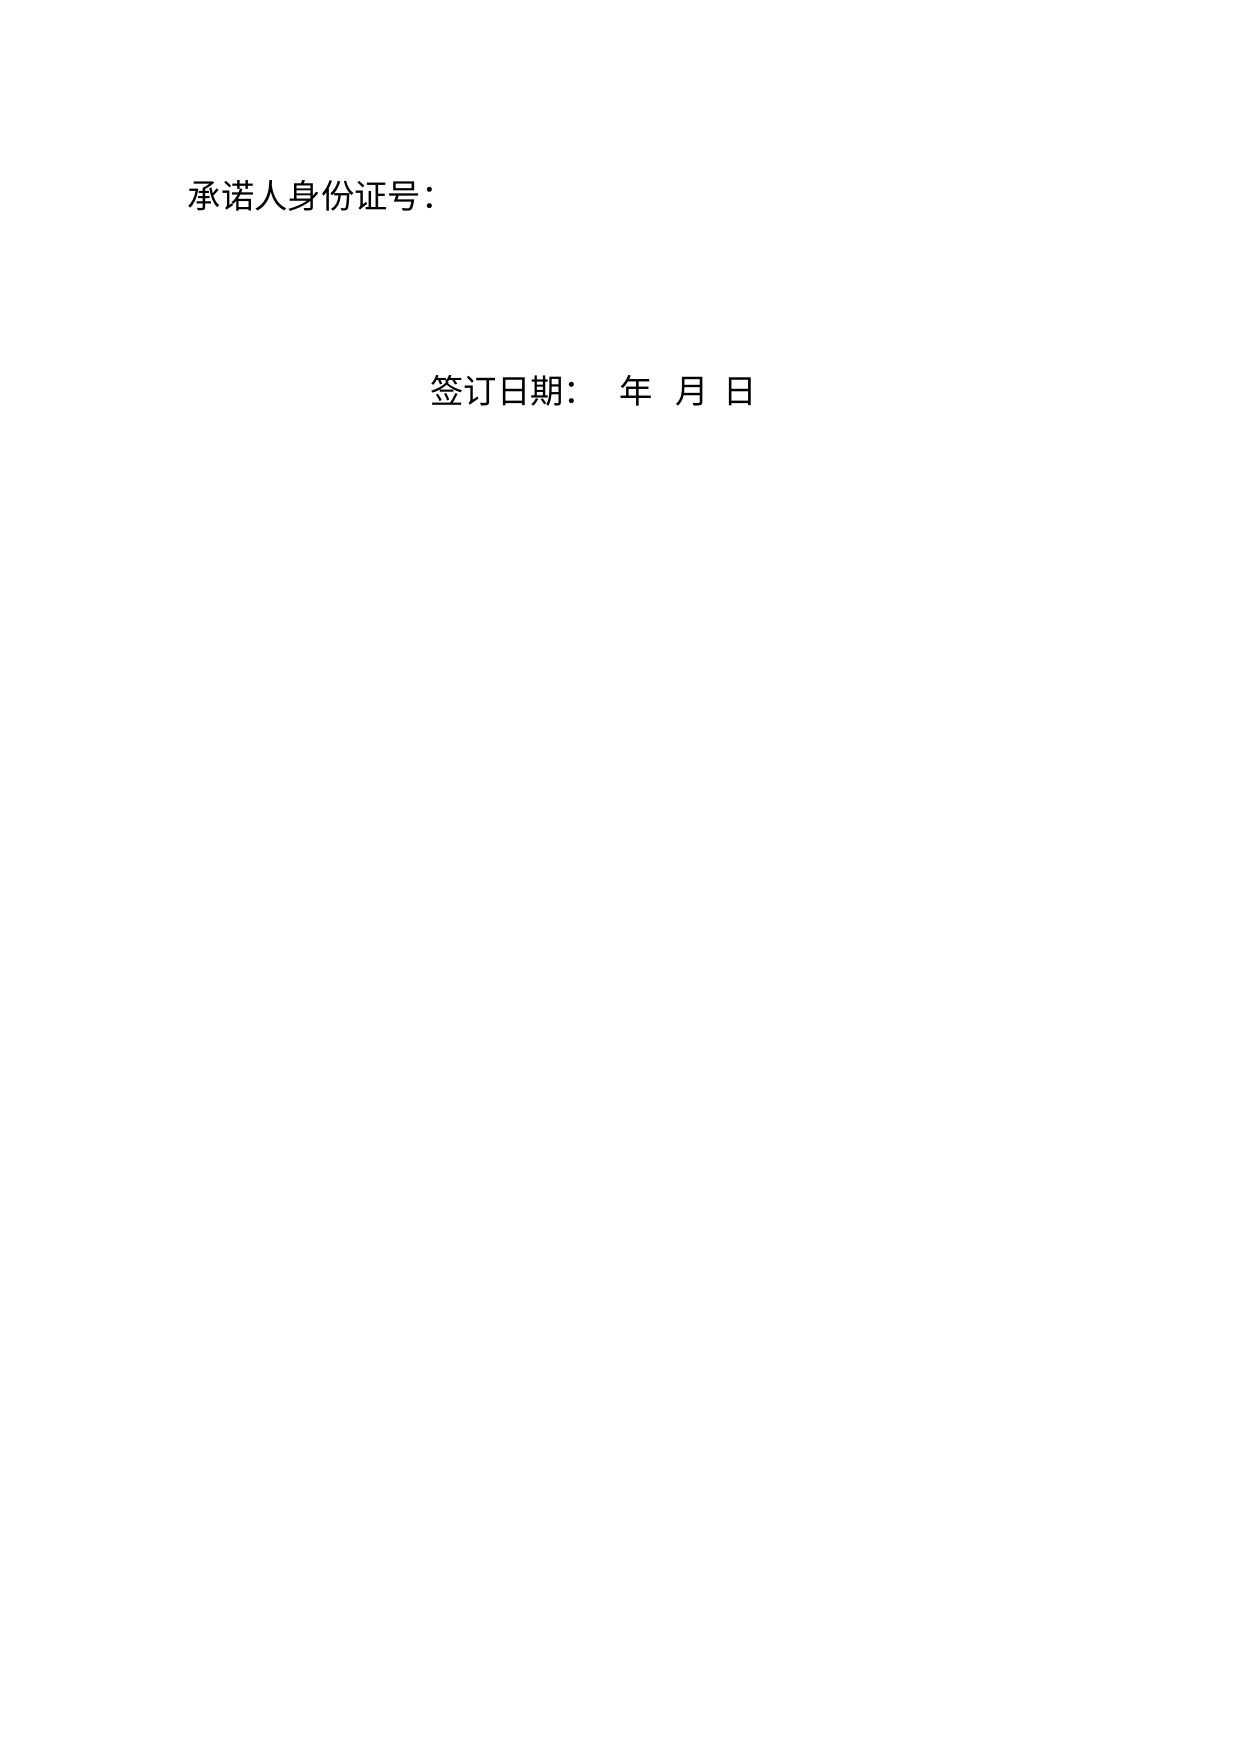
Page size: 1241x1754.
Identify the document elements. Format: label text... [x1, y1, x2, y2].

text 承诺人身份证号： [187, 162, 1053, 227]
text 签订日期： 年 月 日 [187, 357, 1053, 422]
